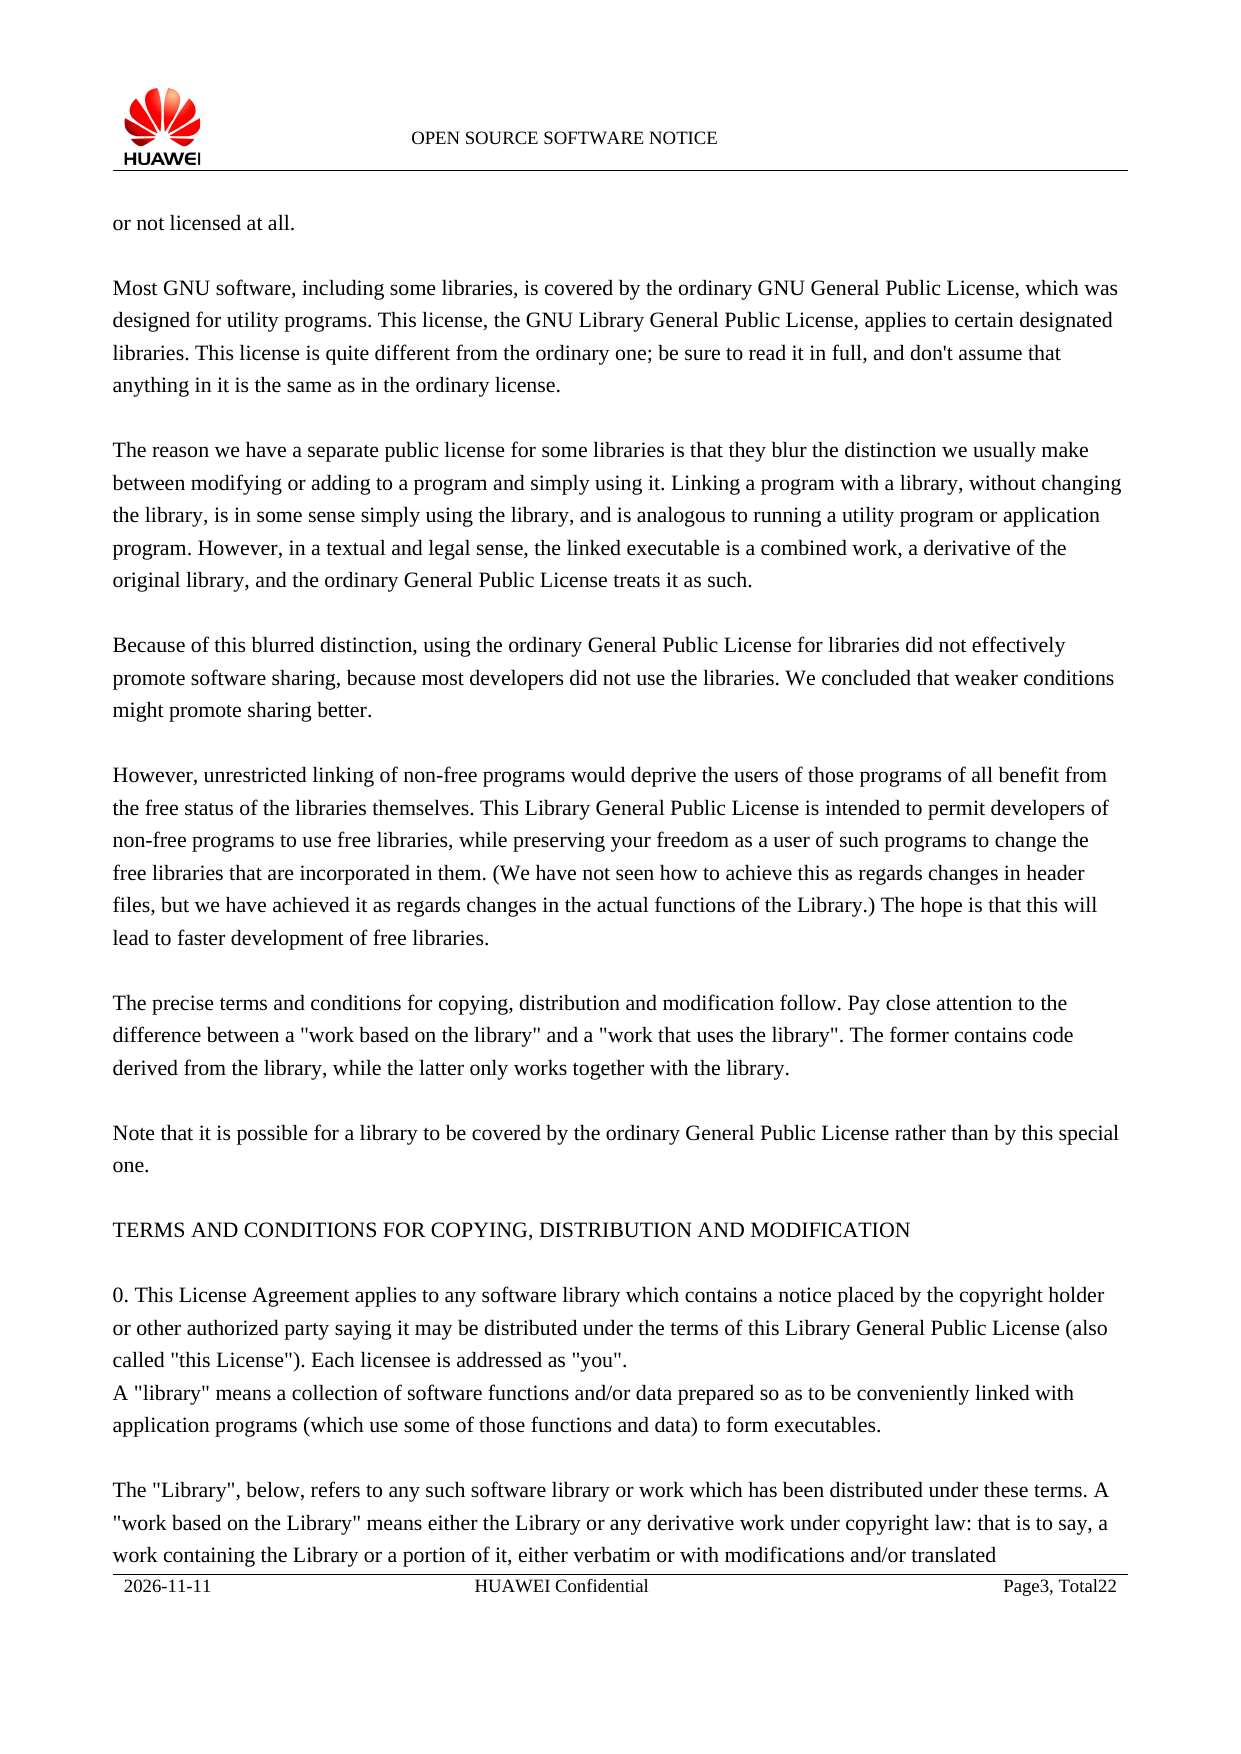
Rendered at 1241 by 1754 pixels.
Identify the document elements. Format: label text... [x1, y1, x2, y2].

picture [124, 88, 201, 165]
